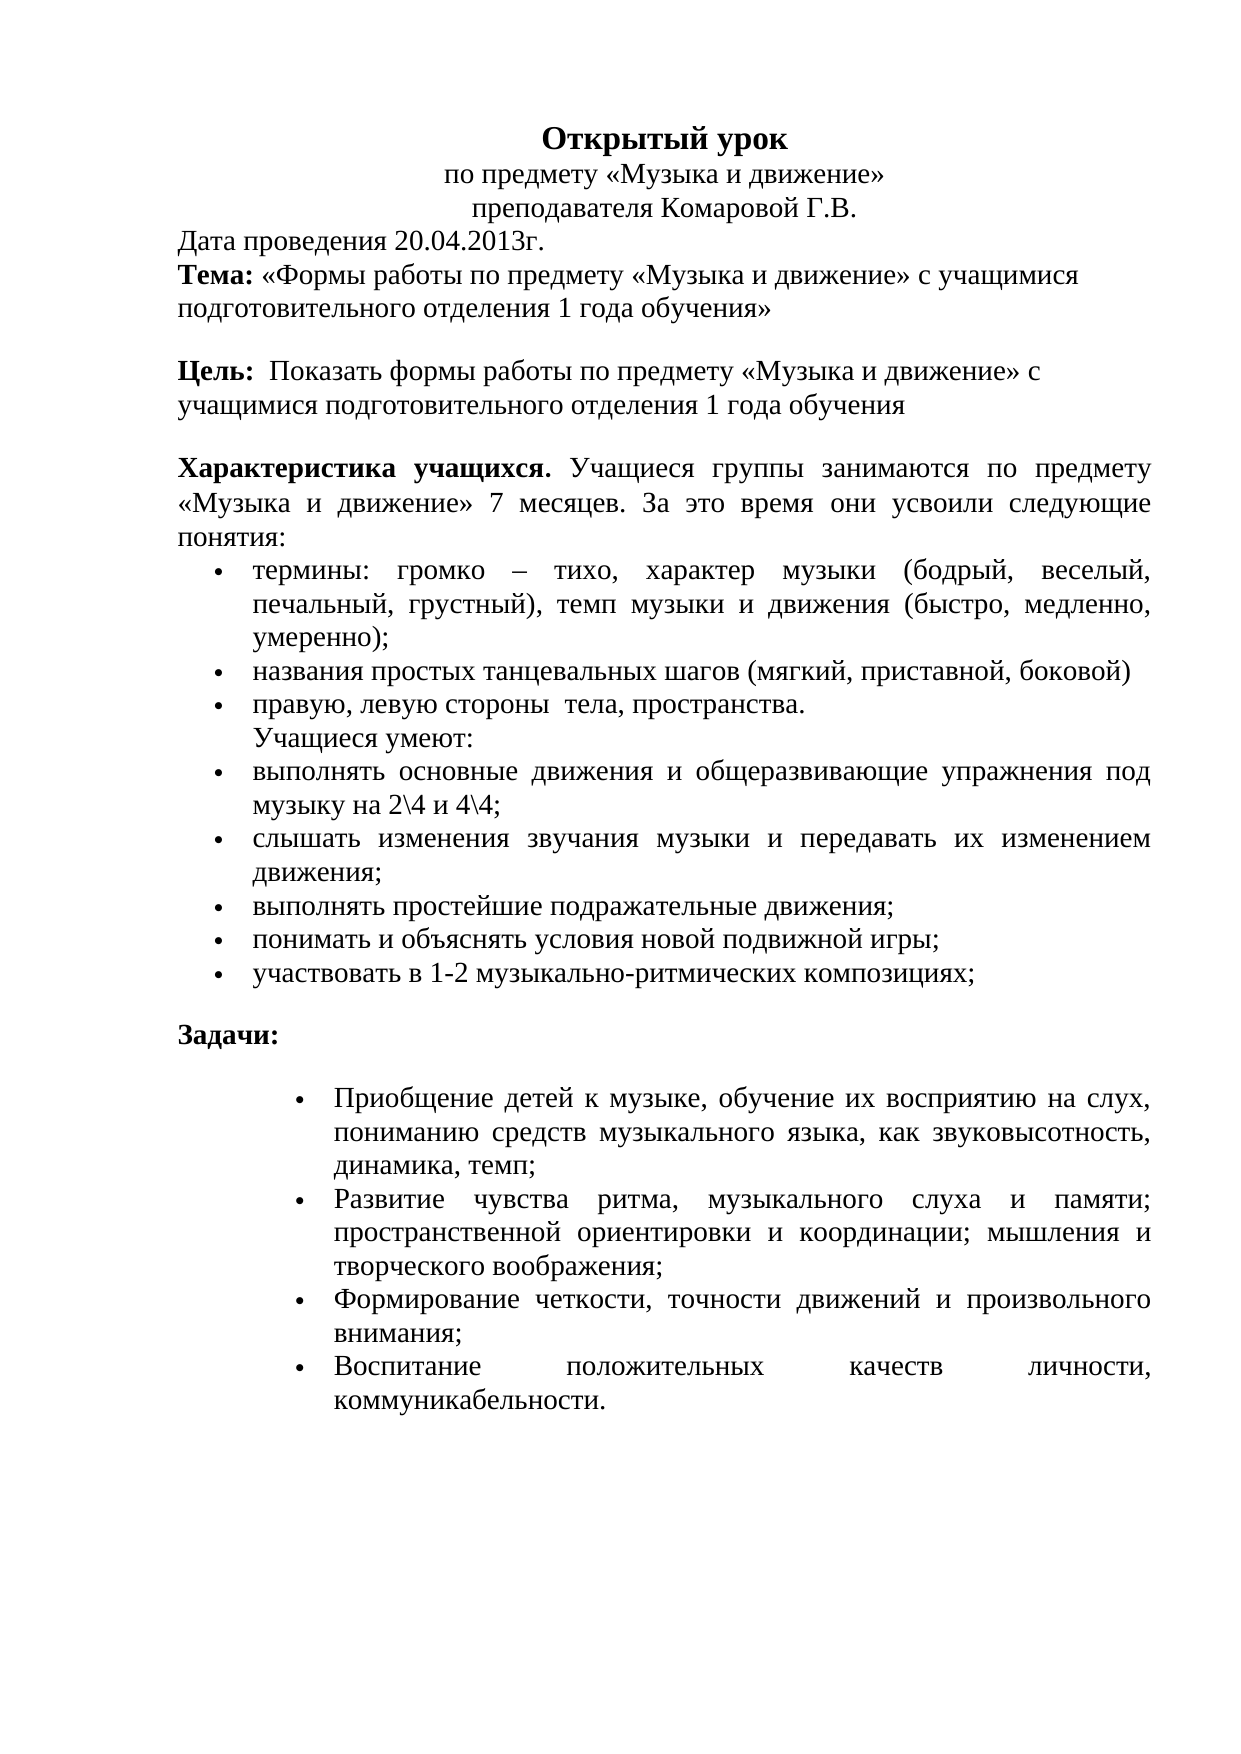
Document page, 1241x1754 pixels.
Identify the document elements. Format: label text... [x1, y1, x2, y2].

list названия простых танцевальных шагов (мягкий, приставной, боковой) [215, 653, 1152, 686]
text Дата проведения 20.04.2013г. [177, 223, 1152, 257]
list слышать изменения звучания музыки и передавать их изменением движения; [215, 821, 1152, 888]
text Цель: Показать формы работы по предмету «Музыка и движение» с учащимися подготовительного отделения 1 года обучения [177, 353, 1152, 420]
list термины: громко – тихо, характер музыки (бодрый, веселый, печальный, грустный), темп музыки и движения (быстро, медленно, умеренно); [215, 552, 1152, 653]
list Воспитание положительных качеств личности, коммуникабельности. [296, 1348, 1152, 1416]
list Приобщение детей к музыке, обучение их восприятию на слух, пониманию средств музыкального языка, как звуковысотность, динамика, темп; [296, 1080, 1152, 1181]
list правую, левую стороны тела, пространства. [215, 686, 1152, 720]
text Задачи: [177, 1017, 1152, 1051]
text преподавателя Комаровой Г.В. [177, 190, 1152, 223]
list участвовать в 1-2 музыкально-ритмических композициях; [215, 955, 1152, 988]
text по предмету «Музыка и движение» [177, 156, 1152, 190]
list Формирование четкости, точности движений и произвольного внимания; [296, 1281, 1152, 1348]
list Развитие чувства ритма, музыкального слуха и памяти; пространственной ориентировки и координации; мышления и творческого воображения; [296, 1181, 1152, 1281]
list понимать и объяснять условия новой подвижной игры; [215, 921, 1152, 955]
text Характеристика учащихся. Учащиеся группы занимаются по предмету «Музыка и движение» 7 месяцев. За это время они усвоили следующие понятия: [177, 449, 1152, 552]
list выполнять простейшие подражательные движения; [215, 888, 1152, 921]
text Тема: «Формы работы по предмету «Музыка и движение» с учащимися подготовительного отделения 1 года обучения» [177, 257, 1152, 324]
list Учащиеся умеют: [252, 720, 1152, 753]
text Открытый урок [177, 118, 1152, 156]
list выполнять основные движения и общеразвивающие упражнения под музыку на 2\4 и 4\4; [215, 753, 1152, 821]
